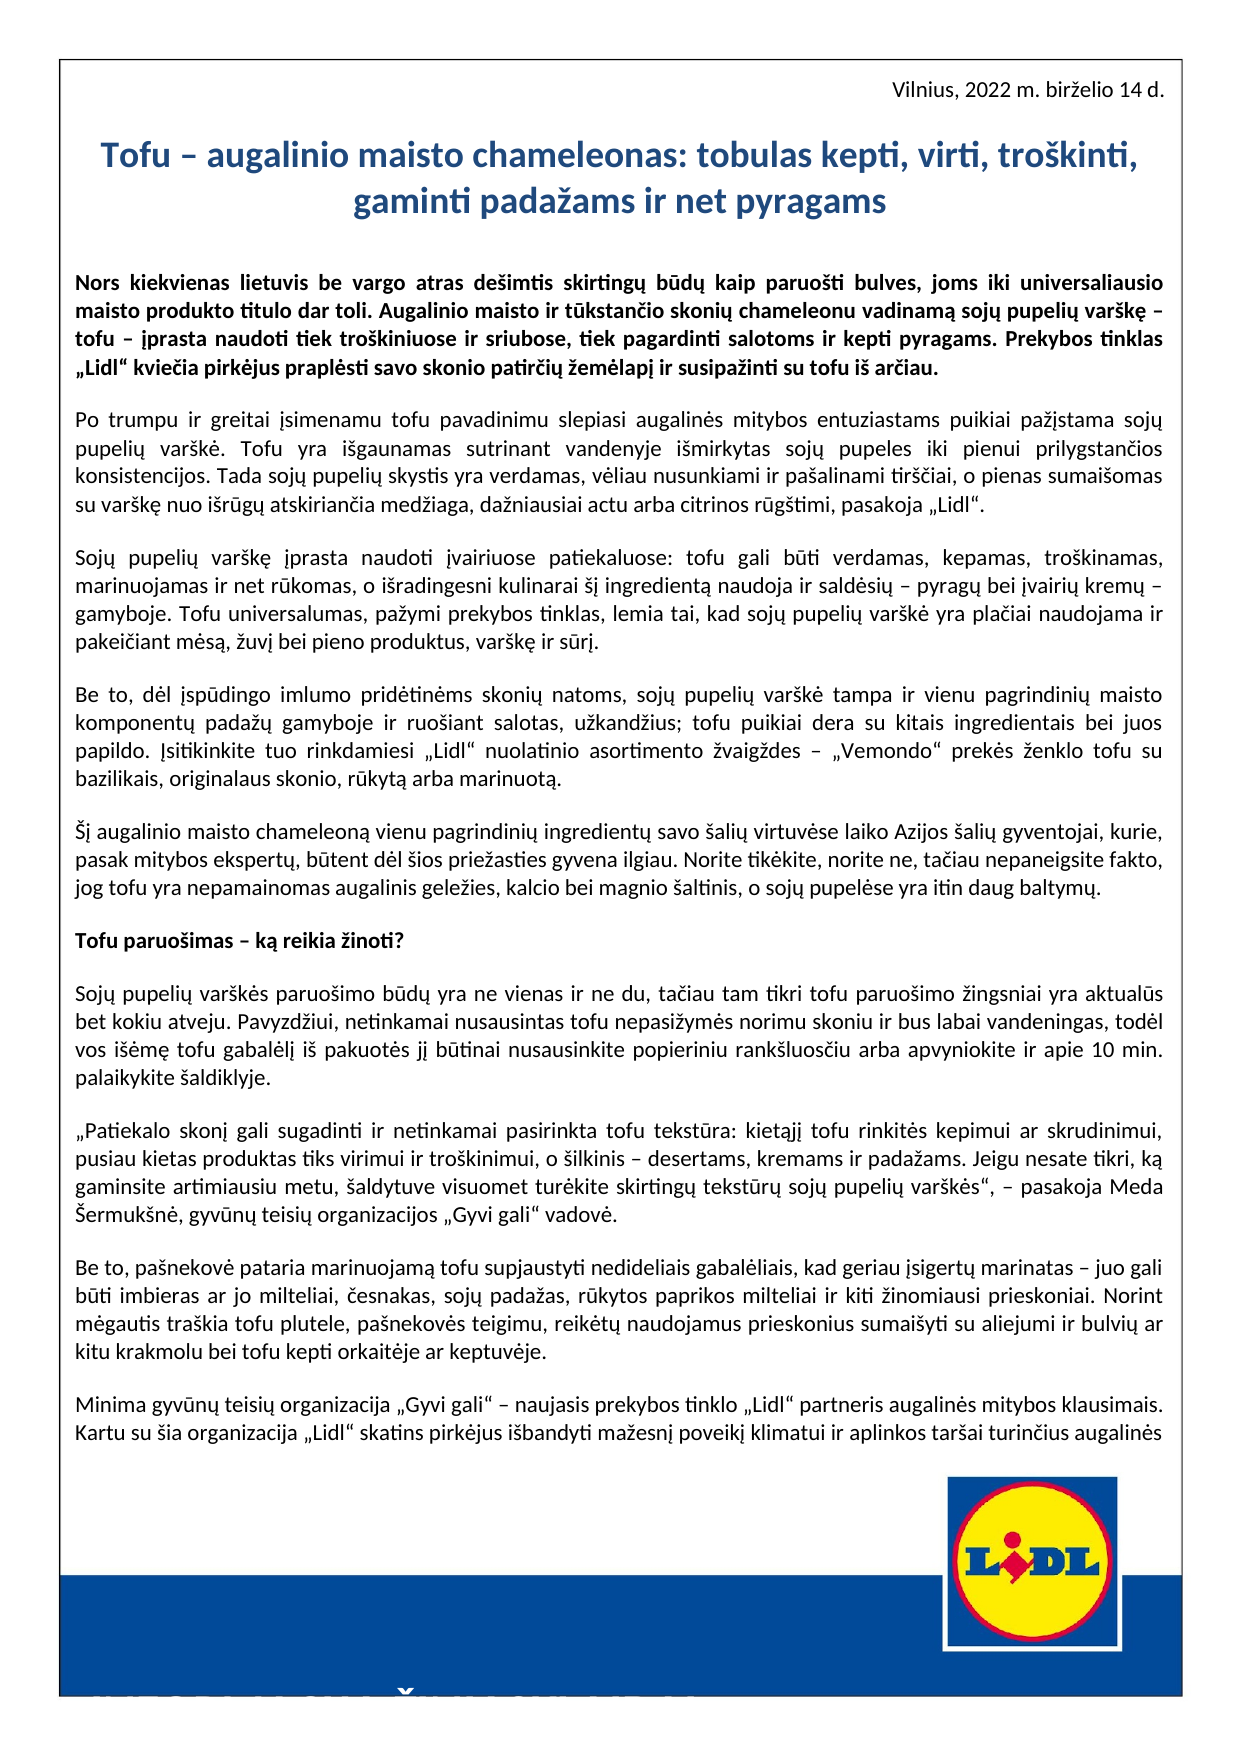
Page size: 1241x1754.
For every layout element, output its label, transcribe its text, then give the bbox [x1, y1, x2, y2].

text Šį augalinio maisto chameleoną vienu pagrindinių ingredientų savo šalių virtuvėse laiko Azijos šalių gyventojai, kurie, pasak mitybos ekspertų, būtent dėl šios priežasties gyvena ilgiau. Norite tikėkite, norite ne, tačiau nepaneigsite fakto, jog tofu yra nepamainomas augalinis geležies, kalcio bei magnio šaltinis, o sojų pupelėse yra itin daug baltymų. [75, 817, 1165, 901]
text Be to, dėl įspūdingo imlumo pridėtinėms skonių natoms, sojų pupelių varškė tampa ir vienu pagrindinių maisto komponentų padažų gamyboje ir ruošiant salotas, užkandžius; tofu puikiai dera su kitais ingredientais bei juos papildo. Įsitikinkite tuo rinkdamiesi „Lidl“ nuolatinio asortimento žvaigždes – „Vemondo“ prekės ženklo tofu su bazilikais, originalaus skonio, rūkytą arba marinuotą. [75, 680, 1165, 792]
text Tofu paruošimas – ką reikia žinoti? [75, 926, 1165, 954]
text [75, 1390, 1165, 1446]
text Nors kiekvienas lietuvis be vargo atras dešimtis skirtingų būdų kaip paruošti bulves, joms iki universaliausio maisto produkto titulo dar toli. Augalinio maisto ir tūkstančio skonių chameleonu vadinamą sojų pupelių varškę – tofu – įprasta naudoti tiek troškiniuose ir sriubose, tiek pagardinti salotoms ir kepti pyragams. Prekybos tinklas „Lidl“ kviečia pirkėjus praplėsti savo skonio patirčių žemėlapį ir susipažinti su tofu iš arčiau. [75, 268, 1165, 381]
text Po trumpu ir greitai įsimenamu tofu pavadinimu slepiasi augalinės mitybos entuziastams puikiai pažįstama sojų pupelių varškė. Tofu yra išgaunamas sutrinant vandenyje išmirkytas sojų pupeles iki pienui prilygstančios konsistencijos. Tada sojų pupelių skystis yra verdamas, vėliau nusunkiami ir pašalinami tirščiai, o pienas sumaišomas su varškę nuo išrūgų atskiriančia medžiaga, dažniausiai actu arba citrinos rūgštimi, pasakoja „Lidl“. [75, 406, 1165, 518]
text Sojų pupelių varškės paruošimo būdų yra ne vienas ir ne du, tačiau tam tikri tofu paruošimo žingsniai yra aktualūs bet kokiu atveju. Pavyzdžiui, netinkamai nusausintas tofu nepasižymės norimu skoniu ir bus labai vandeningas, todėl vos išėmę tofu gabalėlį iš pakuotės jį būtinai nusausinkite popieriniu rankšluosčiu arba apvyniokite ir apie 10 min. palaikykite šaldiklyje. [75, 979, 1165, 1091]
text Vilnius, 2022 m. birželio 14 d. [75, 75, 1165, 103]
text Tofu – augalinio maisto chameleonas: tobulas kepti, virti, troškinti, gaminti padažams ir net pyragams [75, 131, 1165, 223]
picture [0, 0, 1241, 1754]
text Be to, pašnekovė pataria marinuojamą tofu supjaustyti nedideliais gabalėliais, kad geriau įsigertų marinatas – juo gali būti imbieras ar jo milteliai, česnakas, sojų padažas, rūkytos paprikos milteliai ir kiti žinomiausi prieskoniai. Norint mėgautis traškia tofu plutele, pašnekovės teigimu, reikėtų naudojamus prieskonius sumaišyti su aliejumi ir bulvių ar kitu krakmolu bei tofu kepti orkaitėje ar keptuvėje. [75, 1253, 1165, 1365]
text „Patiekalo skonį gali sugadinti ir netinkamai pasirinkta tofu tekstūra: kietąjį tofu rinkitės kepimui ar skrudinimui, pusiau kietas produktas tiks virimui ir troškinimui, o šilkinis – desertams, kremams ir padažams. Jeigu nesate tikri, ką gaminsite artimiausiu metu, šaldytuve visuomet turėkite skirtingų tekstūrų sojų pupelių varškės“, – pasakoja Meda Šermukšnė, gyvūnų teisių organizacijos „Gyvi gali“ vadovė. [75, 1116, 1165, 1228]
text Sojų pupelių varškę įprasta naudoti įvairiuose patiekaluose: tofu gali būti verdamas, kepamas, troškinamas, marinuojamas ir net rūkomas, o išradingesni kulinarai šį ingredientą naudoja ir saldėsių – pyragų bei įvairių kremų – gamyboje. Tofu universalumas, pažymi prekybos tinklas, lemia tai, kad sojų pupelių varškė yra plačiai naudojama ir pakeičiant mėsą, žuvį bei pieno produktus, varškę ir sūrį. [75, 543, 1165, 655]
